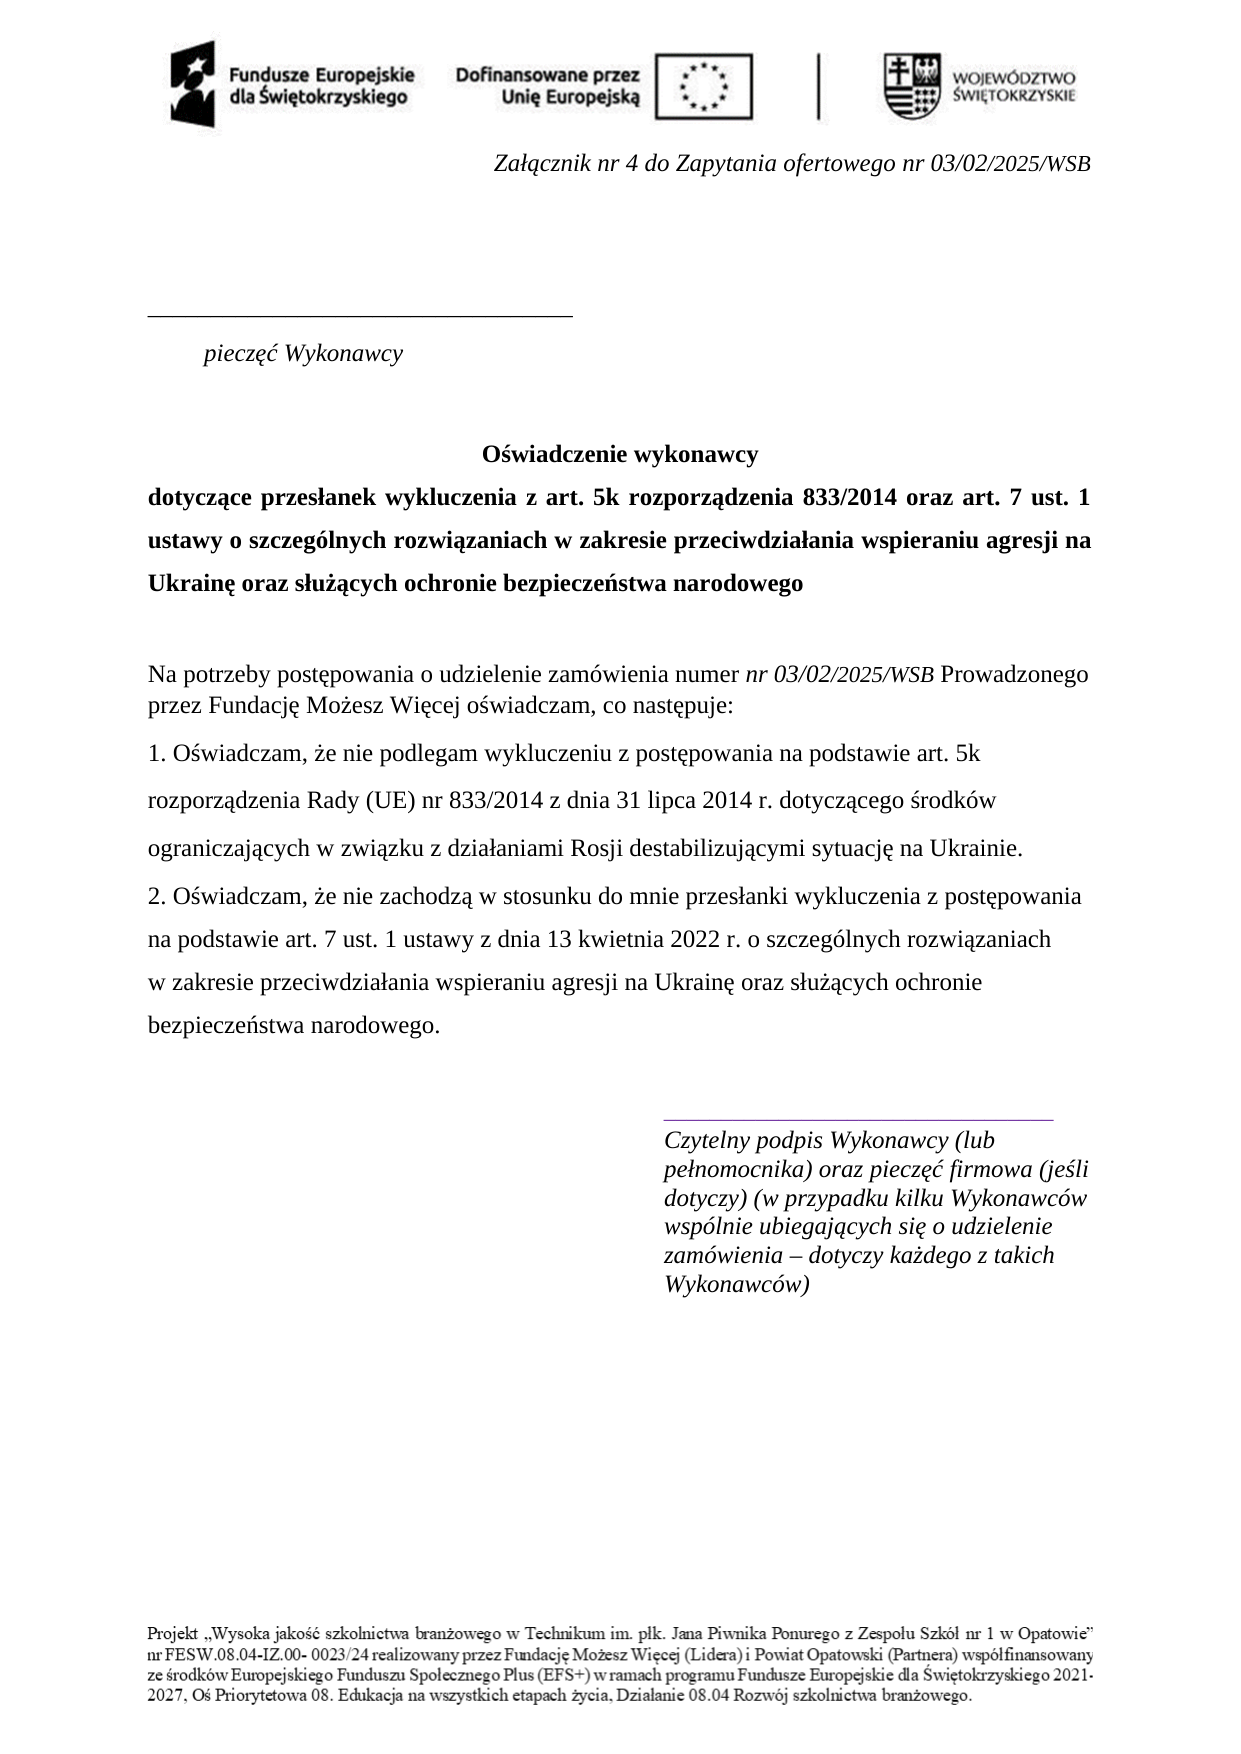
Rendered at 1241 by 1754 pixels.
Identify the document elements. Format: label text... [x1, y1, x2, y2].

text ograniczających w związku z działaniami Rosji destabilizującymi sytuację na Ukrainie. [148, 833, 1093, 862]
text w zakresie przeciwdziałania wspieraniu agresji na Ukrainę oraz służących ochronie [148, 967, 1093, 996]
text Oświadczenie wykonawcy [148, 439, 1093, 468]
text dotyczące przesłanek wykluczenia z art. 5k rozporządzenia 833/2014 oraz art. 7 ust. 1 ustawy o szczególnych rozwiązaniach w zakresie przeciwdziałania wspieraniu agresji na Ukrainę oraz służących ochronie bezpieczeństwa narodowego [148, 482, 1093, 597]
text Załącznik nr 4 do Zapytania ofertowego nr 03/02/2025/WSB [148, 148, 1093, 176]
text Na potrzeby postępowania o udzielenie zamówienia numer nr 03/02/2025/WSB Prowadzonego przez Fundację Możesz Więcej oświadczam, co następuje: [148, 659, 1093, 719]
picture [162, 29, 1079, 137]
text Czytelny podpis Wykonawcy (lub pełnomocnika) oraz pieczęć firmowa (jeśli dotyczy) (w przypadku kilku Wykonawców wspólnie ubiegających się o udzielenie zamówienia – dotyczy każdego z takich Wykonawców) [148, 1125, 1093, 1298]
text 2. Oświadczam, że nie zachodzą w stosunku do mnie przesłanki wykluczenia z postępowania na podstawie art. 7 ust. 1 ustawy z dnia 13 kwietnia 2022 r. o szczególnych rozwiązaniach [148, 881, 1093, 953]
text __________________________________ [590, 1097, 1093, 1123]
text pieczęć Wykonawcy [148, 338, 1093, 367]
text rozporządzenia Rady (UE) nr 833/2014 z dnia 31 lipca 2014 r. dotyczącego środków [148, 786, 1093, 814]
text __________________________________ [148, 291, 1093, 319]
picture [147, 1623, 1093, 1725]
text 1. Oświadczam, że nie podlegam wykluczeniu z postępowania na podstawie art. 5k [148, 738, 1093, 767]
text bezpieczeństwa narodowego. [148, 1010, 1093, 1039]
